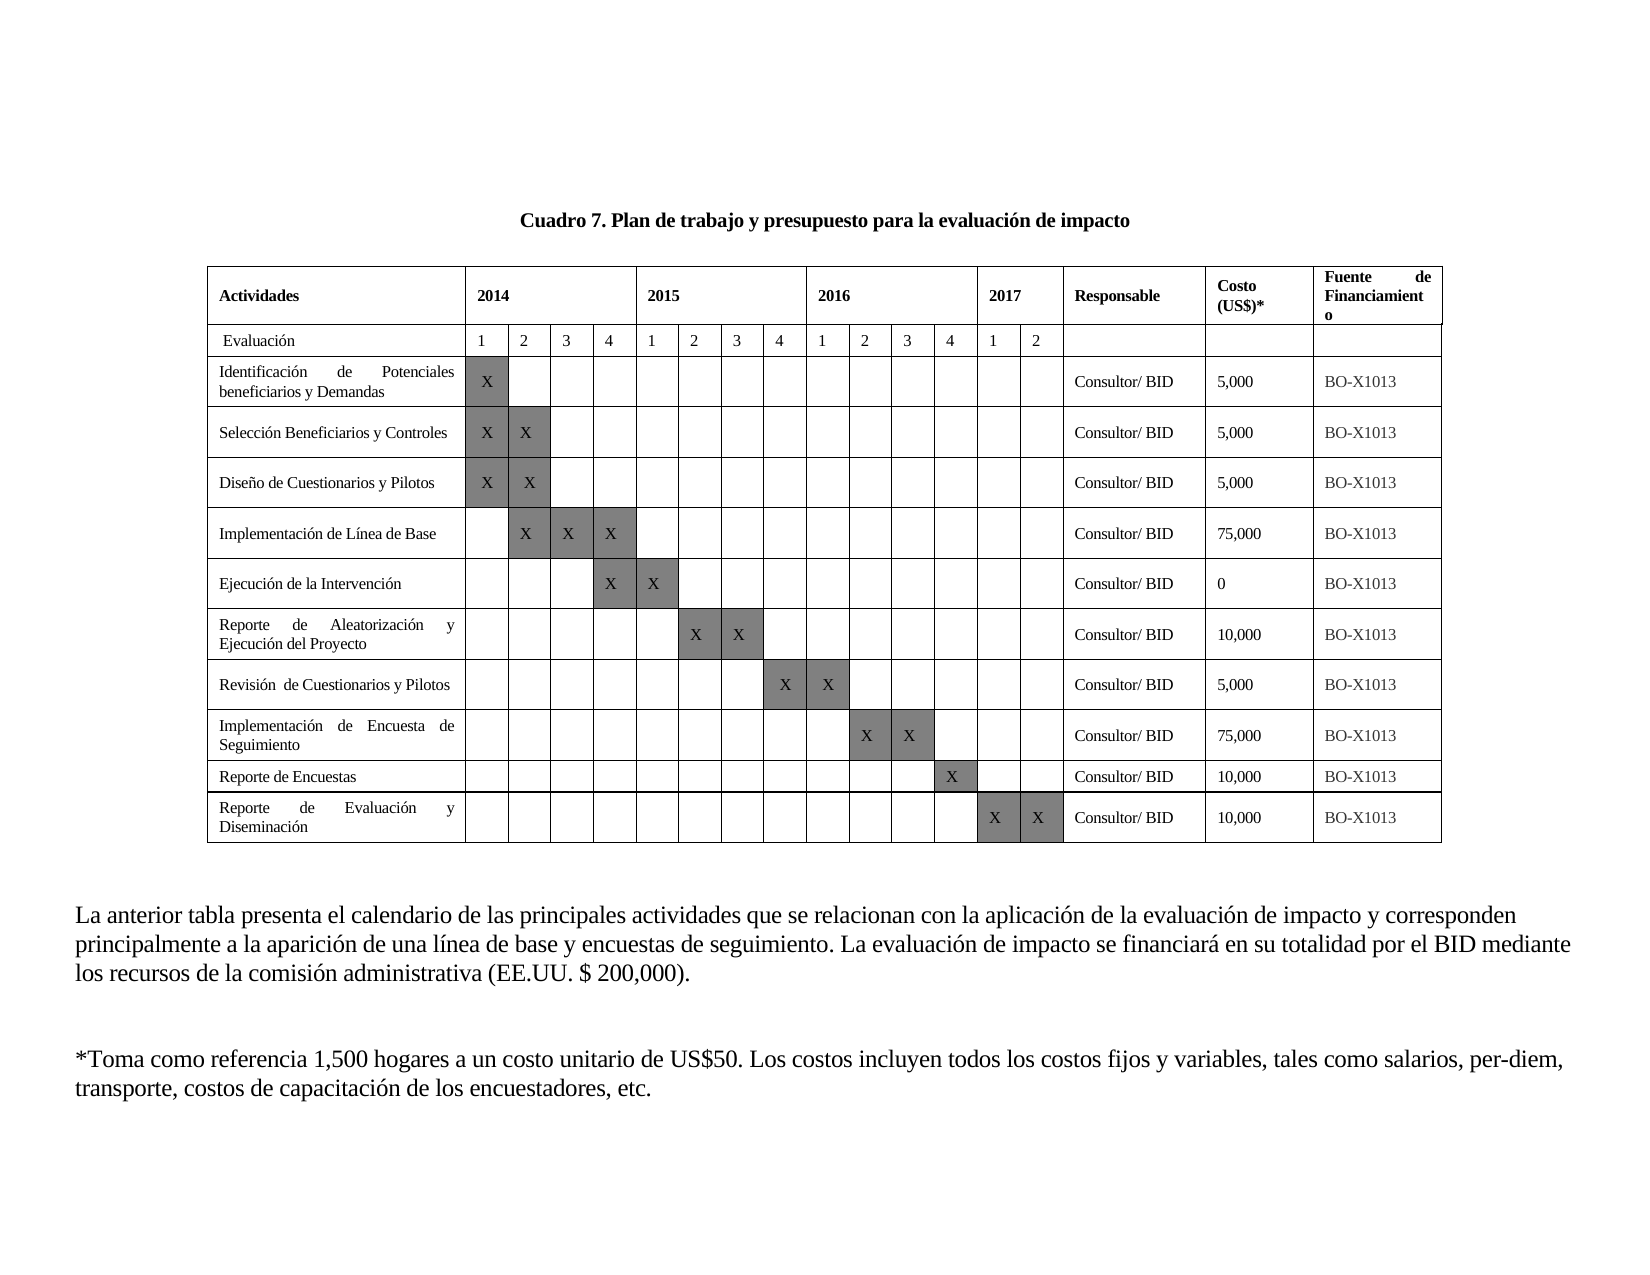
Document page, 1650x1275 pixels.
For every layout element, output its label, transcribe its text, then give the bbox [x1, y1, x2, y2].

table_cell 5,000 [1206, 357, 1313, 406]
table_cell [935, 357, 977, 406]
table_cell 2 [509, 325, 550, 356]
table_cell [509, 660, 550, 709]
table_cell 4 [764, 325, 806, 356]
table_cell BO-X1013 [1314, 761, 1441, 791]
table_cell [807, 609, 849, 659]
table_cell 10,000 [1206, 793, 1313, 842]
table_cell Consultor/ BID [1064, 710, 1205, 760]
table_cell 2 [679, 325, 721, 356]
table_cell [935, 710, 977, 760]
table_cell [594, 660, 636, 709]
table_cell [978, 609, 1020, 659]
table_cell 1 [978, 325, 1020, 356]
table_cell [850, 357, 891, 406]
table_cell [807, 407, 849, 457]
table_cell [637, 761, 678, 791]
table_cell X [722, 609, 763, 659]
table_cell [764, 508, 806, 558]
table_cell [722, 458, 763, 507]
table_cell 5,000 [1206, 407, 1313, 457]
table_cell [935, 407, 977, 457]
table_cell [679, 660, 721, 709]
table_cell [1021, 407, 1063, 457]
table_cell [850, 761, 891, 791]
table_cell [935, 609, 977, 659]
table_cell X [594, 559, 636, 608]
table_cell [1064, 325, 1205, 356]
table_cell [764, 609, 806, 659]
table_cell [764, 761, 806, 791]
table_cell [637, 508, 678, 558]
table_cell [637, 609, 678, 659]
table_cell X [637, 559, 678, 608]
table_cell [1206, 325, 1313, 356]
table_header 2014 [466, 267, 636, 324]
table_cell X [679, 609, 721, 659]
table_cell [722, 660, 763, 709]
table_header Actividades [208, 267, 465, 324]
table_cell [551, 357, 593, 406]
table_cell [935, 793, 977, 842]
table_cell X [1021, 793, 1063, 842]
table_cell Consultor/ BID [1064, 761, 1205, 791]
table_cell [509, 793, 550, 842]
table_cell Implementación de Encuesta de Seguimiento [208, 710, 465, 760]
table_cell [594, 357, 636, 406]
table_cell [978, 660, 1020, 709]
table_cell Consultor/ BID [1064, 660, 1205, 709]
table_cell [1021, 710, 1063, 760]
table_cell [978, 508, 1020, 558]
table_cell [594, 609, 636, 659]
text *Toma como referencia 1,500 hogares a un costo unitario de US$50. Los costos incluyen todos los costos fijos y variables, tales como salarios, per-diem, transporte, costos de capacitación de los encuestadores, etc. [75, 1044, 1575, 1102]
table_cell 5,000 [1206, 458, 1313, 507]
table_cell Selección Beneficiarios y Controles [208, 407, 465, 457]
table_cell [764, 458, 806, 507]
table_cell X [594, 508, 636, 558]
table_cell [466, 761, 508, 791]
table_cell [594, 761, 636, 791]
table_cell [1021, 660, 1063, 709]
table_header Costo (US$)* [1206, 267, 1313, 324]
table_header Fuente de Financiamiento [1314, 267, 1442, 324]
table_cell [637, 357, 678, 406]
table_cell [551, 609, 593, 659]
table_cell [722, 710, 763, 760]
table_cell X [892, 710, 934, 760]
table_cell X [551, 508, 593, 558]
table_cell [722, 559, 763, 608]
table_cell [551, 761, 593, 791]
table_cell 1 [807, 325, 849, 356]
table_cell 1 [637, 325, 678, 356]
table_cell 4 [594, 325, 636, 356]
table_cell [1021, 761, 1063, 791]
table_cell [509, 357, 550, 406]
table_cell Ejecución de la Intervención [208, 559, 465, 608]
table_cell [679, 761, 721, 791]
table_cell [892, 761, 934, 791]
table_cell [892, 508, 934, 558]
table_cell BO-X1013 [1314, 710, 1441, 760]
table_cell [892, 660, 934, 709]
table_cell [935, 660, 977, 709]
table_cell Consultor/ BID [1064, 793, 1205, 842]
table_cell BO-X1013 [1314, 407, 1441, 457]
table_cell [594, 710, 636, 760]
table_cell [892, 793, 934, 842]
table_cell [551, 559, 593, 608]
table_cell [850, 458, 891, 507]
table_cell [764, 357, 806, 406]
table_cell [594, 793, 636, 842]
table_cell [466, 793, 508, 842]
table_cell [1021, 609, 1063, 659]
table_cell [978, 710, 1020, 760]
table_header 2017 [978, 267, 1063, 324]
table_cell BO-X1013 [1314, 357, 1441, 406]
table_cell [466, 508, 508, 558]
table_cell [764, 710, 806, 760]
table_cell [679, 508, 721, 558]
table_cell 10,000 [1206, 761, 1313, 791]
table_cell [466, 559, 508, 608]
table_cell Identificación de Potenciales beneficiarios y Demandas [208, 357, 465, 406]
table_cell X [466, 407, 508, 457]
table_cell [509, 559, 550, 608]
table_cell [807, 357, 849, 406]
table_cell [892, 559, 934, 608]
table_cell [594, 458, 636, 507]
table_cell [722, 407, 763, 457]
table_cell [466, 660, 508, 709]
table_cell [1021, 357, 1063, 406]
table_cell X [978, 793, 1020, 842]
table_cell [850, 609, 891, 659]
table_cell X [764, 660, 806, 709]
table_cell Implementación de Línea de Base [208, 508, 465, 558]
table_cell [764, 407, 806, 457]
text La anterior tabla presenta el calendario de las principales actividades que se relacionan con la aplicación de la evaluación de impacto y corresponden principalmente a la aparición de una línea de base y encuestas de seguimiento. La evaluación de impacto se financiará en su totalidad por el BID mediante los recursos de la comisión administrativa (EE.UU. $ 200,000). [75, 901, 1575, 987]
table_cell [935, 559, 977, 608]
table_cell [679, 407, 721, 457]
table_cell [509, 609, 550, 659]
table_cell Revisión de Cuestionarios y Pilotos [208, 660, 465, 709]
table_cell [935, 508, 977, 558]
table_cell [722, 793, 763, 842]
table_cell Consultor/ BID [1064, 458, 1205, 507]
table_cell [892, 357, 934, 406]
table_cell 3 [892, 325, 934, 356]
table_cell [722, 508, 763, 558]
table_cell [850, 407, 891, 457]
table_cell [509, 761, 550, 791]
table_cell [466, 710, 508, 760]
table_cell 0 [1206, 559, 1313, 608]
table_cell Diseño de Cuestionarios y Pilotos [208, 458, 465, 507]
table_cell [850, 793, 891, 842]
table_cell Consultor/ BID [1064, 407, 1205, 457]
table_cell [892, 407, 934, 457]
table_cell [679, 458, 721, 507]
table_cell 2 [1021, 325, 1063, 356]
table_cell X [850, 710, 891, 760]
table_cell [551, 660, 593, 709]
table_cell 4 [935, 325, 977, 356]
table_cell [466, 609, 508, 659]
table_cell [551, 458, 593, 507]
table_cell [594, 407, 636, 457]
table_cell X [509, 458, 550, 507]
table_cell [850, 508, 891, 558]
table_cell [892, 609, 934, 659]
table_cell [637, 407, 678, 457]
table_cell [637, 660, 678, 709]
table_cell X [466, 458, 508, 507]
table_cell [551, 793, 593, 842]
table_cell 5,000 [1206, 660, 1313, 709]
table_cell 3 [722, 325, 763, 356]
table_cell 75,000 [1206, 508, 1313, 558]
table_cell X [509, 407, 550, 457]
table_cell BO-X1013 [1314, 458, 1441, 507]
table_cell X [935, 761, 977, 791]
table_cell 3 [551, 325, 593, 356]
table_cell [807, 793, 849, 842]
table_cell [807, 559, 849, 608]
table_cell 10,000 [1206, 609, 1313, 659]
table_cell [807, 458, 849, 507]
table_cell Consultor/ BID [1064, 609, 1205, 659]
text Cuadro 7. Plan de trabajo y presupuesto para la evaluación de impacto [75, 207, 1575, 232]
table_cell [978, 407, 1020, 457]
table_cell [978, 357, 1020, 406]
table_cell BO-X1013 [1314, 559, 1441, 608]
table_cell BO-X1013 [1314, 609, 1441, 659]
table_cell Consultor/ BID [1064, 357, 1205, 406]
table_cell BO-X1013 [1314, 508, 1441, 558]
table_cell [978, 761, 1020, 791]
table_cell [850, 559, 891, 608]
table_cell [764, 793, 806, 842]
table_cell [679, 357, 721, 406]
table_cell [1021, 508, 1063, 558]
table_cell 75,000 [1206, 710, 1313, 760]
table_cell [978, 458, 1020, 507]
table_cell Reporte de Encuestas [208, 761, 465, 791]
table_cell [722, 761, 763, 791]
table_cell BO-X1013 [1314, 793, 1441, 842]
table_cell Consultor/ BID [1064, 559, 1205, 608]
table_cell [850, 660, 891, 709]
table_cell [551, 407, 593, 457]
table_cell [764, 559, 806, 608]
table_cell BO-X1013 [1314, 660, 1441, 709]
table_cell [679, 559, 721, 608]
table_cell [509, 710, 550, 760]
table_cell 1 [466, 325, 508, 356]
table_cell [935, 458, 977, 507]
table_cell [637, 793, 678, 842]
table_cell [978, 559, 1020, 608]
table_cell [551, 710, 593, 760]
table_header 2016 [807, 267, 977, 324]
table_cell [1021, 458, 1063, 507]
table_cell Reporte de Aleatorización y Ejecución del Proyecto [208, 609, 465, 659]
table_cell [1314, 325, 1441, 356]
table_cell [1021, 559, 1063, 608]
table_cell 2 [850, 325, 891, 356]
table_header 2015 [637, 267, 806, 324]
table_cell [679, 710, 721, 760]
table_cell X [509, 508, 550, 558]
table_cell [637, 710, 678, 760]
table_cell X [466, 357, 508, 406]
table_cell [807, 508, 849, 558]
table_cell [637, 458, 678, 507]
table_cell X [807, 660, 849, 709]
table_cell Reporte de Evaluación y Diseminación [208, 793, 465, 842]
table_cell [722, 357, 763, 406]
table_cell [892, 458, 934, 507]
table_cell Evaluación [208, 325, 465, 356]
table_cell [807, 761, 849, 791]
table_cell [679, 793, 721, 842]
table_cell Consultor/ BID [1064, 508, 1205, 558]
table_header Responsable [1064, 267, 1205, 324]
table_cell [807, 710, 849, 760]
